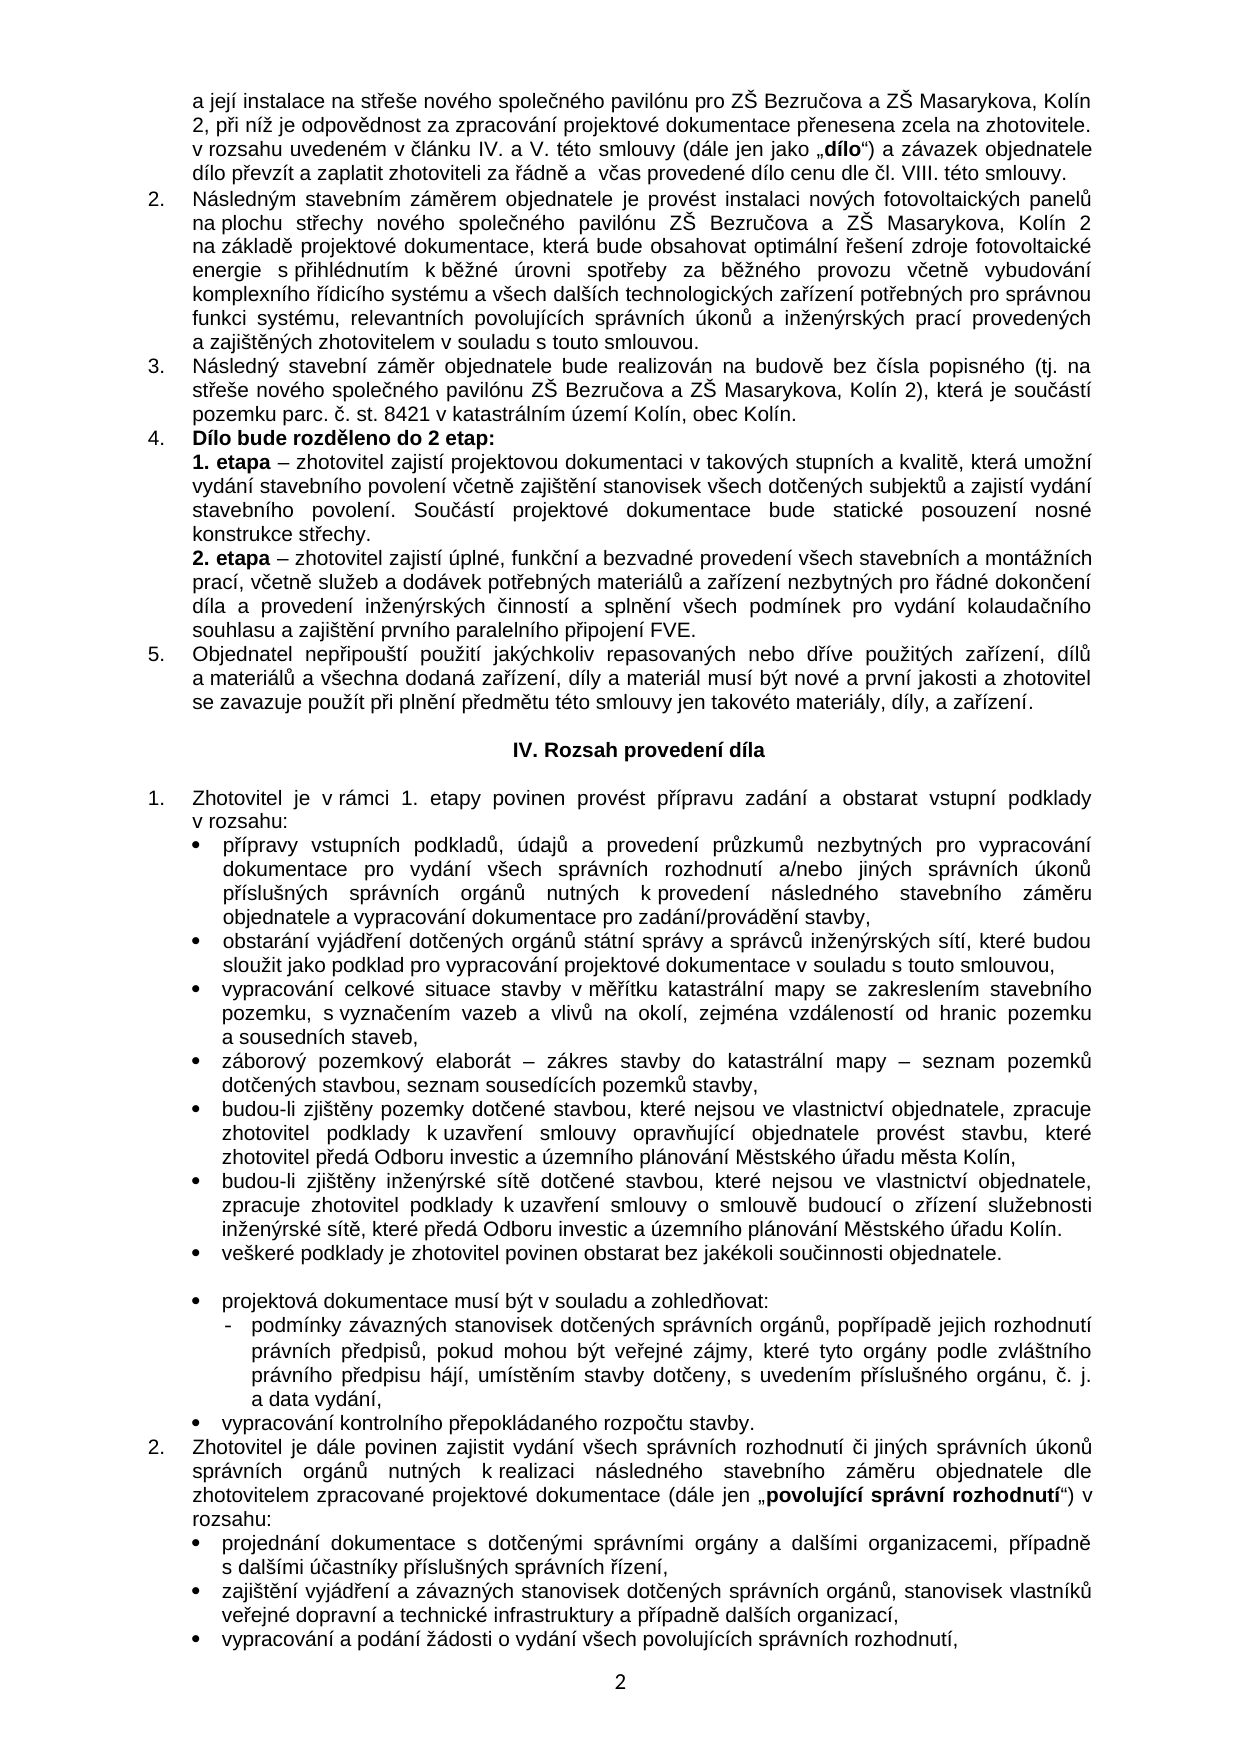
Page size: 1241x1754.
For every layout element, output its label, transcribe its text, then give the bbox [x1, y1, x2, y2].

list Dílo bude rozděleno do 2 etap: [148, 426, 1092, 450]
list Následným stavebním záměrem objednatele je provést instalaci nových fotovoltaických panelů na plochu střechy nového společného pavilónu ZŠ Bezručova a ZŠ Masarykova, Kolín 2 na základě projektové dokumentace, která bude obsahovat optimální řešení zdroje fotovoltaické energie s přihlédnutím k běžné úrovni spotřeby za běžného provozu včetně vybudování komplexního řídicího systému a všech dalších technologických zařízení potřebných pro správnou funkci systému, relevantních povolujících správních úkonů a inženýrských prací provedených a zajištěných zhotovitelem v souladu s touto smlouvou. [148, 186, 1092, 354]
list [148, 89, 1092, 186]
list Zhotovitel je v rámci 1. etapy povinen provést přípravu zadání a obstarat vstupní podklady v rozsahu: [148, 785, 1092, 833]
list budou-li zjištěny inženýrské sítě dotčené stavbou, které nejsou ve vlastnictví objednatele, zpracuje zhotovitel podklady k uzavření smlouvy o smlouvě budoucí o zřízení služebnosti inženýrské sítě, které předá Odboru investic a územního plánování Městského úřadu Kolín. [192, 1169, 1092, 1241]
list Následný stavební záměr objednatele bude realizován na budově bez čísla popisného (tj. na střeše nového společného pavilónu ZŠ Bezručova a ZŠ Masarykova, Kolín 2), která je součástí pozemku parc. č. st. 8421 v katastrálním území Kolín, obec Kolín. [148, 354, 1092, 426]
list vypracování kontrolního přepokládaného rozpočtu stavby. [192, 1411, 1092, 1435]
list Zhotovitel je dále povinen zajistit vydání všech správních rozhodnutí či jiných správních úkonů správních orgánů nutných k realizaci následného stavebního záměru objednatele dle zhotovitelem zpracované projektové dokumentace (dále jen „povolující správní rozhodnutí“) v rozsahu: [148, 1435, 1092, 1531]
list podmínky závazných stanovisek dotčených správních orgánů, popřípadě jejich rozhodnutí právních předpisů, pokud mohou být veřejné zájmy, které tyto orgány podle zvláštního právního předpisu hájí, umístěním stavby dotčeny, s uvedením příslušného orgánu, č. j. a data vydání, [222, 1313, 1092, 1411]
list 1. etapa – zhotovitel zajistí projektovou dokumentaci v takových stupních a kvalitě, která umožní vydání stavebního povolení včetně zajištění stanovisek všech dotčených subjektů a zajistí vydání stavebního povolení. Součástí projektové dokumentace bude statické posouzení nosné konstrukce střechy. [192, 450, 1092, 546]
list přípravy vstupních podkladů, údajů a provedení průzkumů nezbytných pro vypracování dokumentace pro vydání všech správních rozhodnutí a/nebo jiných správních úkonů příslušných správních orgánů nutných k provedení následného stavebního záměru objednatele a vypracování dokumentace pro zadání/provádění stavby, [192, 833, 1092, 929]
list veškeré podklady je zhotovitel povinen obstarat bez jakékoli součinnosti objednatele. [192, 1241, 1092, 1265]
list projektová dokumentace musí být v souladu a zohledňovat: [192, 1289, 1092, 1313]
text IV. Rozsah provedení díla [185, 737, 1092, 761]
list vypracování celkové situace stavby v měřítku katastrální mapy se zakreslením stavebního pozemku, s vyznačením vazeb a vlivů na okolí, zejména vzdáleností od hranic pozemku a sousedních staveb, [192, 977, 1092, 1049]
list zajištění vyjádření a závazných stanovisek dotčených správních orgánů, stanovisek vlastníků veřejné dopravní a technické infrastruktury a případně dalších organizací, [192, 1579, 1092, 1627]
list 2. etapa – zhotovitel zajistí úplné, funkční a bezvadné provedení všech stavebních a montážních prací, včetně služeb a dodávek potřebných materiálů a zařízení nezbytných pro řádné dokončení díla a provedení inženýrských činností a splnění všech podmínek pro vydání kolaudačního souhlasu a zajištění prvního paralelního připojení FVE. [192, 546, 1092, 642]
list projednání dokumentace s dotčenými správními orgány a dalšími organizacemi, případně s dalšími účastníky příslušných správních řízení, [192, 1531, 1092, 1579]
list záborový pozemkový elaborát – zákres stavby do katastrální mapy – seznam pozemků dotčených stavbou, seznam sousedících pozemků stavby, [192, 1049, 1092, 1097]
list Objednatel nepřipouští použití jakýchkoliv repasovaných nebo dříve použitých zařízení, dílů a materiálů a všechna dodaná zařízení, díly a materiál musí být nové a první jakosti a zhotovitel se zavazuje použít při plnění předmětu této smlouvy jen takovéto materiály, díly, a zařízení. [148, 642, 1092, 713]
list budou-li zjištěny pozemky dotčené stavbou, které nejsou ve vlastnictví objednatele, zpracuje zhotovitel podklady k uzavření smlouvy opravňující objednatele provést stavbu, které zhotovitel předá Odboru investic a územního plánování Městského úřadu města Kolín, [192, 1097, 1092, 1169]
list obstarání vyjádření dotčených orgánů státní správy a správců inženýrských sítí, které budou sloužit jako podklad pro vypracování projektové dokumentace v souladu s touto smlouvou, [192, 929, 1092, 977]
list vypracování a podání žádosti o vydání všech povolujících správních rozhodnutí, [192, 1627, 1092, 1651]
